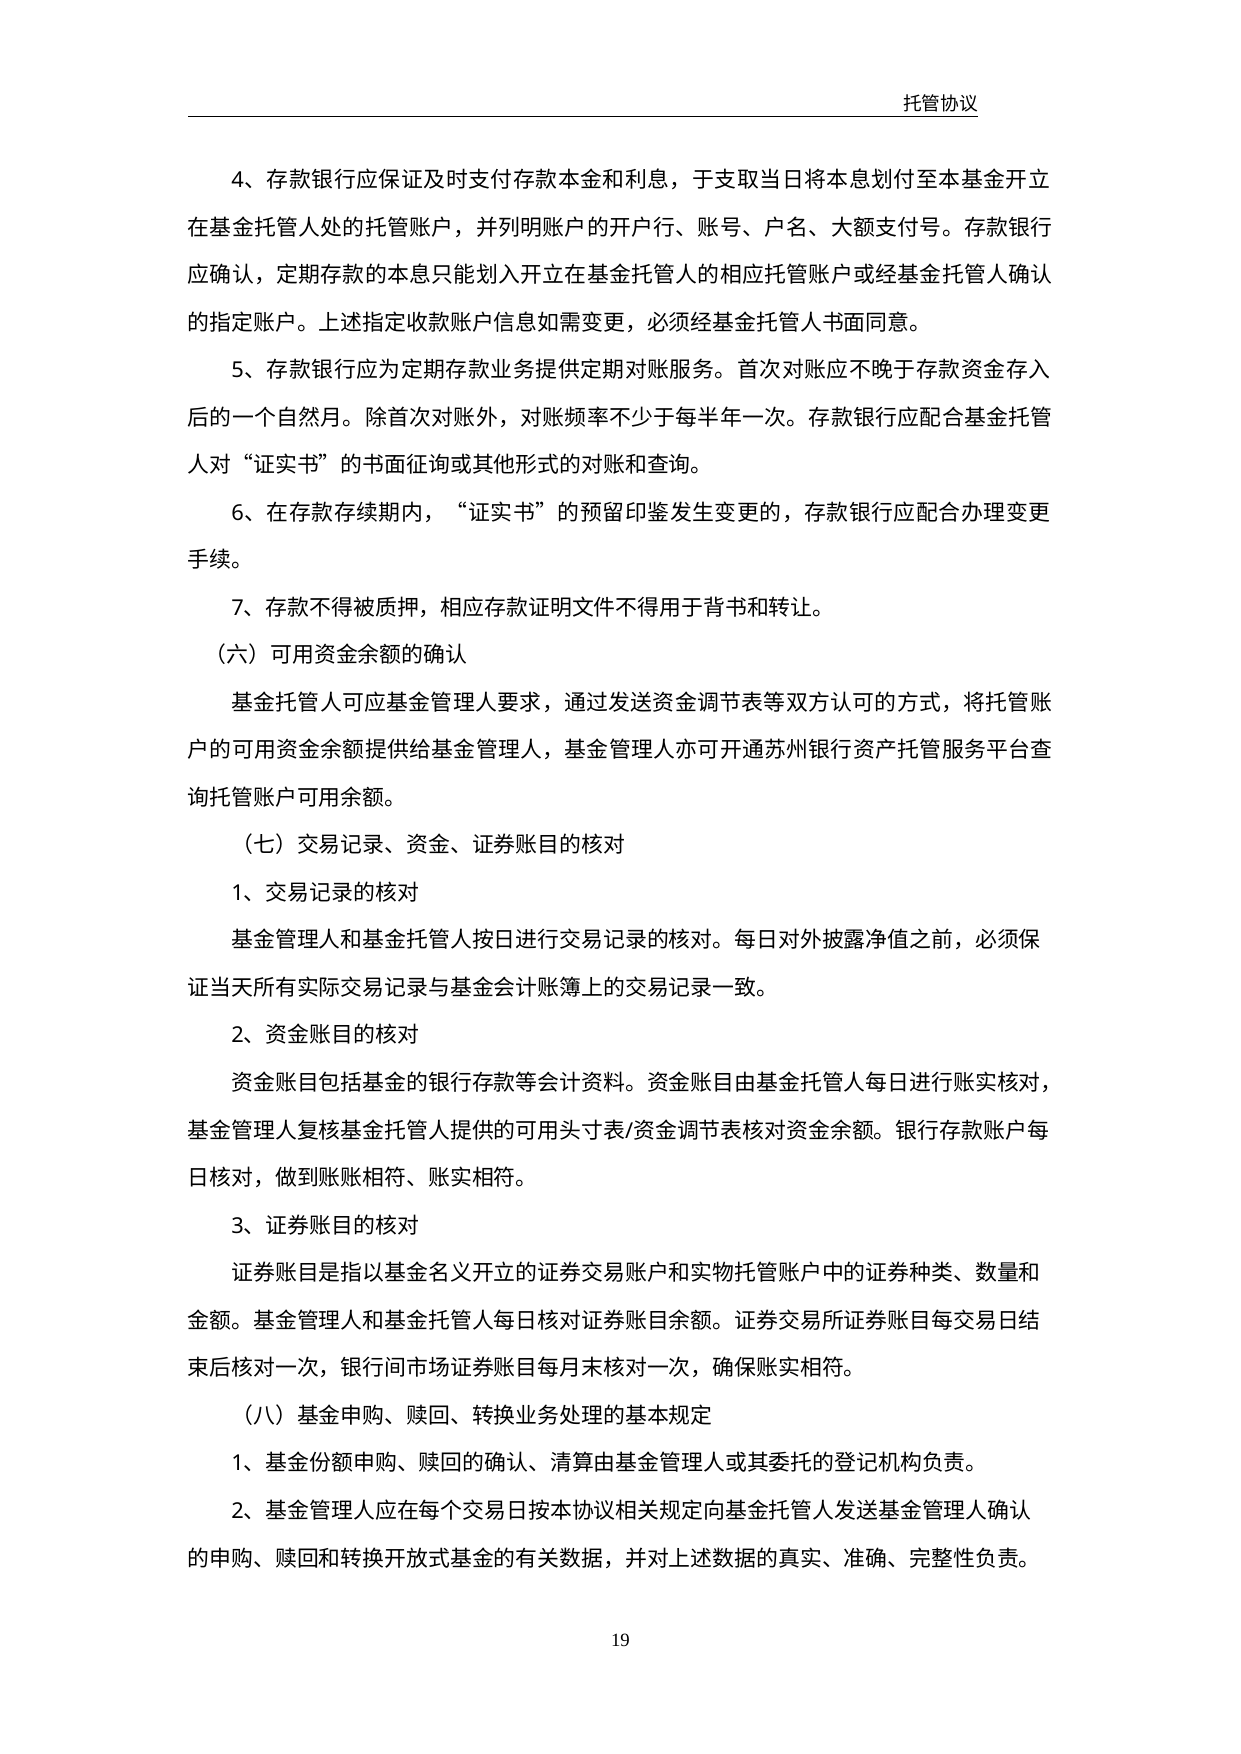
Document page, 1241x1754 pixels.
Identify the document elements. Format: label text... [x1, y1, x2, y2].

text 4、存款银行应保证及时支付存款本金和利息，于支取当日将本息划付至本基金开立在基金托管人处的托管账户，并列明账户的开户行、账号、户名、大额支付号。存款银行应确认，定期存款的本息只能划入开立在基金托管人的相应托管账户或经基金托管人确认的指定账户。上述指定收款账户信息如需变更，必须经基金托管人书面同意。 [187, 162, 1053, 336]
text （八）基金申购、赎回、转换业务处理的基本规定 [187, 1398, 1053, 1429]
text 1、基金份额申购、赎回的确认、清算由基金管理人或其委托的登记机构负责。 [187, 1445, 1053, 1477]
text （七）交易记录、资金、证券账目的核对 [187, 827, 1053, 859]
text 基金托管人可应基金管理人要求，通过发送资金调节表等双方认可的方式，将托管账户的可用资金余额提供给基金管理人，基金管理人亦可开通苏州银行资产托管服务平台查询托管账户可用余额。 [187, 685, 1053, 812]
text 5、存款银行应为定期存款业务提供定期对账服务。首次对账应不晚于存款资金存入后的一个自然月。除首次对账外，对账频率不少于每半年一次。存款银行应配合基金托管人对“证实书”的书面征询或其他形式的对账和查询。 [187, 352, 1053, 479]
text 资金账目包括基金的银行存款等会计资料。资金账目由基金托管人每日进行账实核对，基金管理人复核基金托管人提供的可用头寸表/资金调节表核对资金余额。银行存款账户每日核对，做到账账相符、账实相符。 [187, 1065, 1053, 1192]
text 6、在存款存续期内，“证实书”的预留印鉴发生变更的，存款银行应配合办理变更手续。 [187, 495, 1053, 574]
text 2、资金账目的核对 [187, 1017, 1053, 1049]
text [187, 1493, 1053, 1572]
text （六）可用资金余额的确认 [187, 637, 1053, 669]
text 基金管理人和基金托管人按日进行交易记录的核对。每日对外披露净值之前，必须保证当天所有实际交易记录与基金会计账簿上的交易记录一致。 [187, 922, 1053, 1002]
text 3、证券账目的核对 [187, 1208, 1053, 1239]
text 1、交易记录的核对 [187, 875, 1053, 907]
text 证券账目是指以基金名义开立的证券交易账户和实物托管账户中的证券种类、数量和金额。基金管理人和基金托管人每日核对证券账目余额。证券交易所证券账目每交易日结束后核对一次，银行间市场证券账目每月末核对一次，确保账实相符。 [187, 1255, 1053, 1382]
text 7、存款不得被质押，相应存款证明文件不得用于背书和转让。 [187, 590, 1053, 622]
